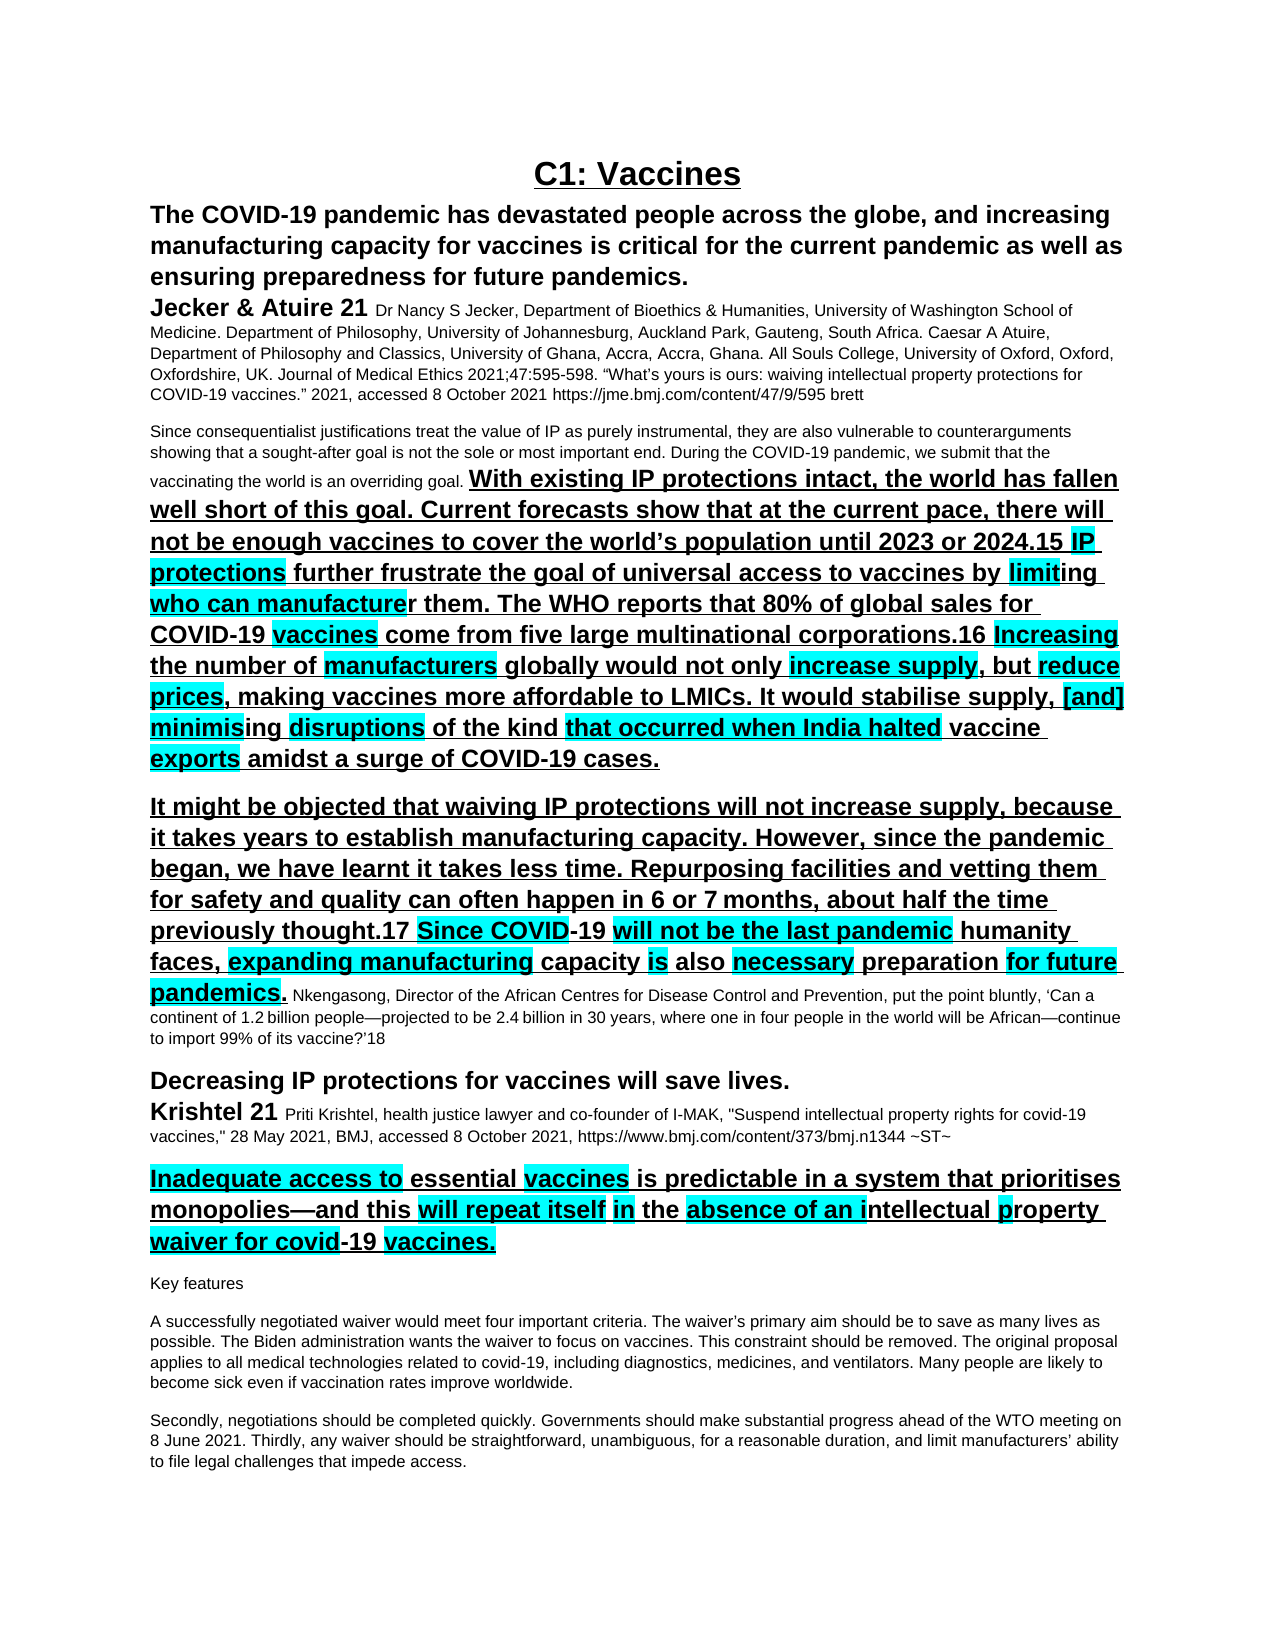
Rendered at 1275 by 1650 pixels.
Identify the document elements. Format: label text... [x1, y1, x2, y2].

text Krishtel 21 Priti Krishtel, health justice lawyer and co-founder of I-MAK, "Suspend intellectual property rights for covid-19 vaccines," 28 May 2021, BMJ, accessed 8 October 2021, https://www.bmj.com/content/373/bmj.n1344 ~ST~ [150, 1097, 1125, 1146]
text Since consequentialist justifications treat the value of IP as purely instrumental, they are also vulnerable to counterarguments showing that a sought-after goal is not the sole or most important end. During the COVID-19 pandemic, we submit that the vaccinating the world is an overriding goal. With existing IP protections intact, the world has fallen well short of this goal. Current forecasts show that at the current pace, there will not be enough vaccines to cover the world’s population until 2023 or 2024.15 IP protections further frustrate the goal of universal access to vaccines by limiting who can manufacturer them. The WHO reports that 80% of global sales for COVID-19 vaccines come from five large multinational corporations.16 Increasing the number of manufacturers globally would not only increase supply, but reduce prices, making vaccines more affordable to LMICs. It would stabilise supply, [and] minimising disruptions of the kind that occurred when India halted vaccine exports amidst a surge of COVID-19 cases. [150, 422, 1125, 772]
text Key features [150, 1274, 1125, 1293]
text Secondly, negotiations should be completed quickly. Governments should make substantial progress ahead of the WTO meeting on 8 June 2021. Thirdly, any waiver should be straightforward, unambiguous, for a reasonable duration, and limit manufacturers’ ability to file legal challenges that impede access. [150, 1411, 1125, 1471]
subtitle Decreasing IP protections for vaccines will save lives. [150, 1066, 1125, 1094]
subtitle The COVID-19 pandemic has devastated people across the globe, and increasing manufacturing capacity for vaccines is critical for the current pandemic as well as ensuring preparedness for future pandemics. [150, 200, 1125, 291]
text Jecker & Atuire 21 Dr Nancy S Jecker, Department of Bioethics & Humanities, University of Washington School of Medicine. Department of Philosophy, University of Johannesburg, Auckland Park, Gauteng, South Africa. Caesar A Atuire, Department of Philosophy and Classics, University of Ghana, Accra, Accra, Ghana. All Souls College, University of Oxford, Oxford, Oxfordshire, UK. Journal of Medical Ethics 2021;47:595-598. “What’s yours is ours: waiving intellectual property protections for COVID-19 vaccines.” 2021, accessed 8 October 2021 https://jme.bmj.com/content/47/9/595 brett [150, 293, 1125, 404]
subtitle C1: Vaccines [150, 154, 1125, 193]
text A successfully negotiated waiver would meet four important criteria. The waiver’s primary aim should be to save as many lives as possible. The Biden administration wants the waiver to focus on vaccines. This constraint should be removed. The original proposal applies to all medical technologies related to covid-19, including diagnostics, medicines, and ventilators. Many people are likely to become sick even if vaccination rates improve worldwide. [150, 1311, 1125, 1392]
text It might be objected that waiving IP protections will not increase supply, because it takes years to establish manufacturing capacity. However, since the pandemic began, we have learnt it takes less time. Repurposing facilities and vetting them for safety and quality can often happen in 6 or 7 months, about half the time previously thought.17 Since COVID-19 will not be the last pandemic humanity faces, expanding manufacturing capacity is also necessary preparation for future pandemics. Nkengasong, Director of the African Centres for Disease Control and Prevention, put the point bluntly, ‘Can a continent of 1.2 billion people—projected to be 2.4 billion in 30 years, where one in four people in the world will be African—continue to import 99% of its vaccine?’18 [150, 791, 1125, 1048]
text Inadequate access to essential vaccines is predictable in a system that prioritises monopolies—and this will repeat itself in the absence of an intellectual property waiver for covid-19 vaccines. [150, 1164, 1125, 1255]
